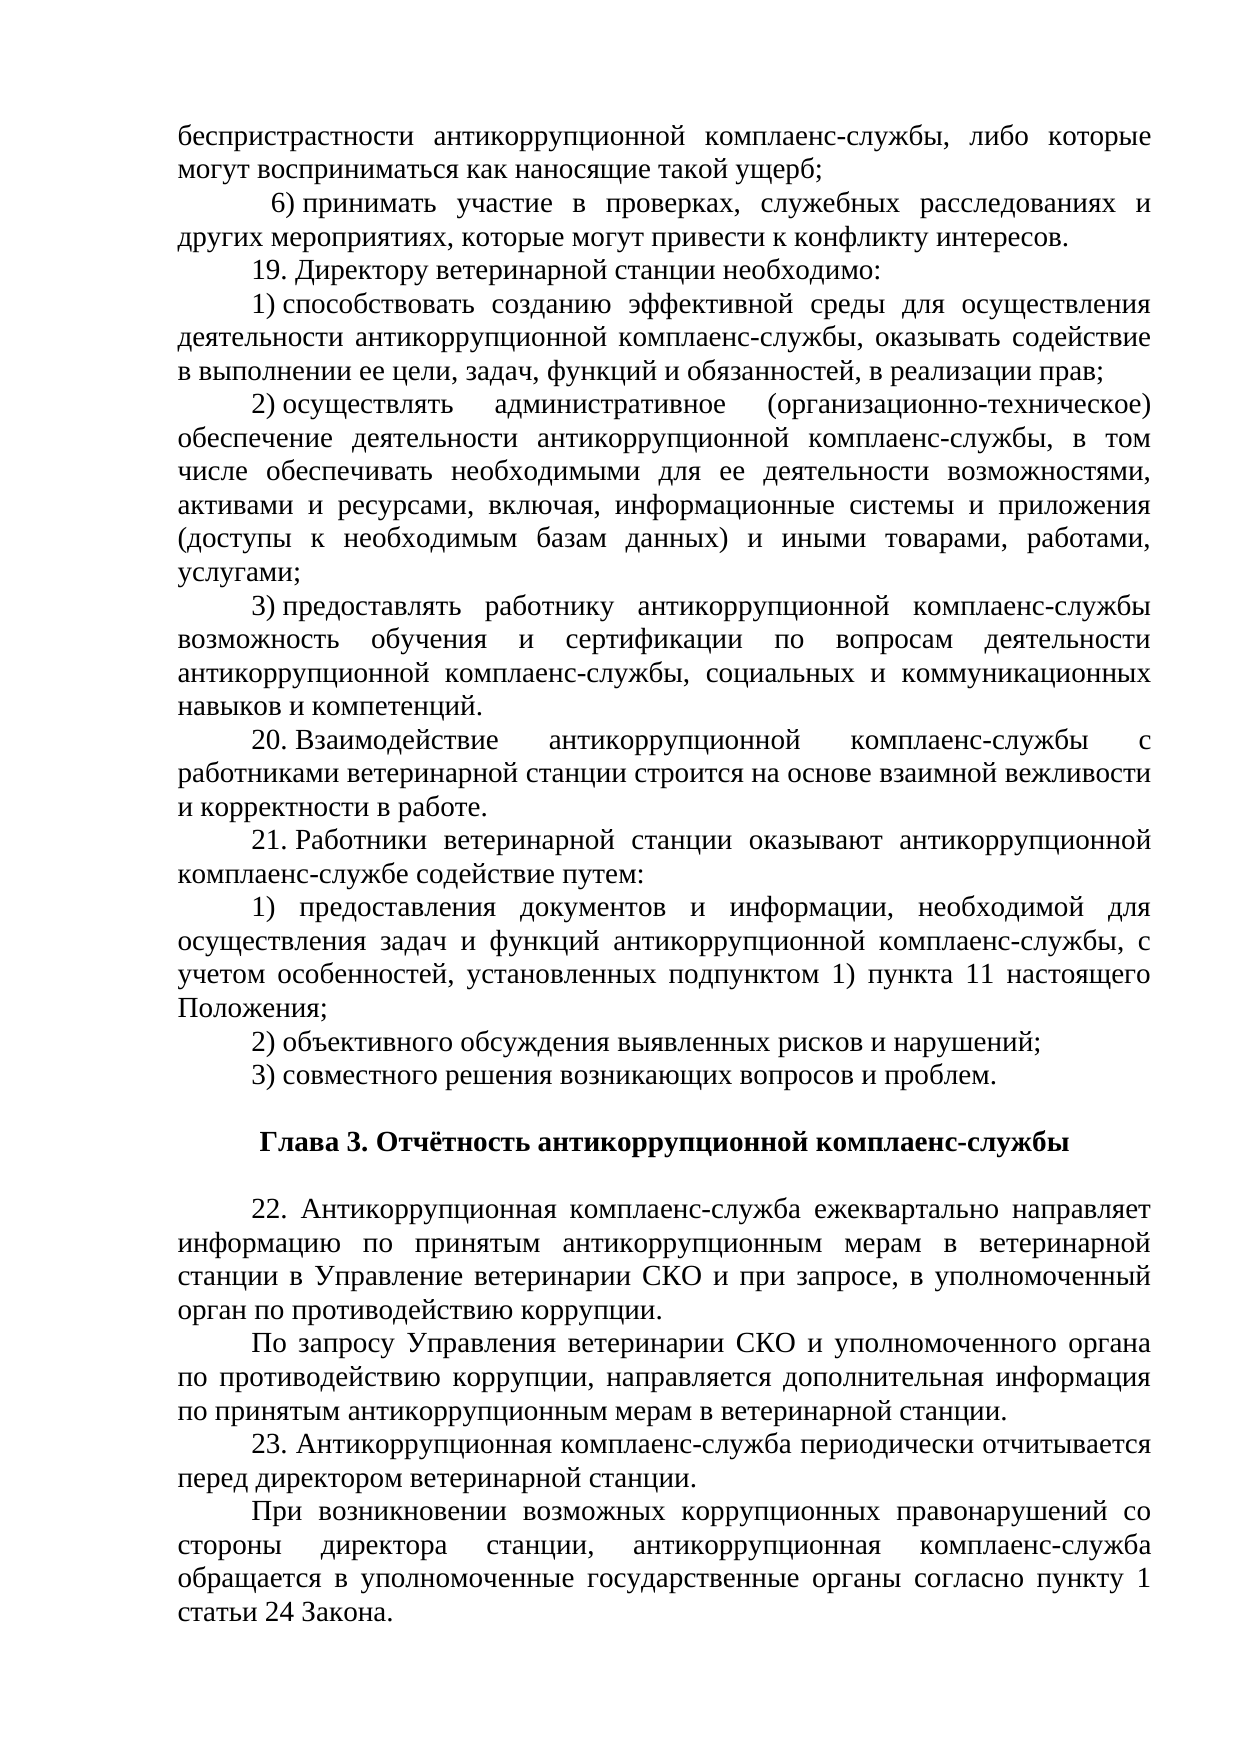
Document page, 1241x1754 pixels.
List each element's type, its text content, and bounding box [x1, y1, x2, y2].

text 3) предоставлять работнику антикоррупционной комплаенс-службы возможность обучения и сертификации по вопросам деятельности антикоррупционной комплаенс-службы, социальных и коммуникационных навыков и компетенций. [177, 588, 1152, 722]
text Глава 3. Отчётность антикоррупционной комплаенс-службы [177, 1124, 1152, 1158]
text По запросу Управления ветеринарии СКО и уполномоченного органа по противодействию коррупции, направляется дополнительная информация по принятым антикоррупционным мерам в ветеринарной станции. [177, 1326, 1152, 1426]
text 21. Работники ветеринарной станции оказывают антикоррупционной комплаенс-службе содействие путем: [177, 822, 1152, 889]
text При возникновении возможных коррупционных правонарушений со стороны директора станции, антикоррупционная комплаенс-служба обращается в уполномоченные государственные органы согласно пункту 1 статьи 24 Закона. [177, 1493, 1152, 1627]
text 2) осуществлять административное (организационно-техническое) обеспечение деятельности антикоррупционной комплаенс-службы, в том числе обеспечивать необходимыми для ее деятельности возможностями, активами и ресурсами, включая, информационные системы и приложения (доступы к необходимым базам данных) и иными товарами, работами, услугами; [177, 386, 1152, 588]
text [177, 118, 1152, 185]
text 1) предоставления документов и информации, необходимой для осуществления задач и функций антикоррупционной комплаенс-службы, с учетом особенностей, установленных подпунктом 1) пункта 11 настоящего Положения; [177, 889, 1152, 1024]
text 3) совместного решения возникающих вопросов и проблем. [177, 1057, 1152, 1091]
text 20. Взаимодействие антикоррупционной комплаенс-службы с работниками ветеринарной станции строится на основе взаимной вежливости и корректности в работе. [177, 722, 1152, 822]
text 22. Антикоррупционная комплаенс-служба ежеквартально направляет информацию по принятым антикоррупционным мерам в ветеринарной станции в Управление ветеринарии СКО и при запросе, в уполномоченный орган по противодействию коррупции. [177, 1191, 1152, 1326]
text 23. Антикоррупционная комплаенс-служба периодически отчитывается перед директором ветеринарной станции. [177, 1426, 1152, 1493]
text 1) способствовать созданию эффективной среды для осуществления деятельности антикоррупционной комплаенс-службы, оказывать содействие в выполнении ее цели, задач, функций и обязанностей, в реализации прав; [177, 286, 1152, 386]
text 19. Директору ветеринарной станции необходимо: [177, 252, 1152, 286]
text 6) принимать участие в проверках, служебных расследованиях и других мероприятиях, которые могут привести к конфликту интересов. [177, 185, 1152, 252]
text 2) объективного обсуждения выявленных рисков и нарушений; [177, 1024, 1152, 1057]
